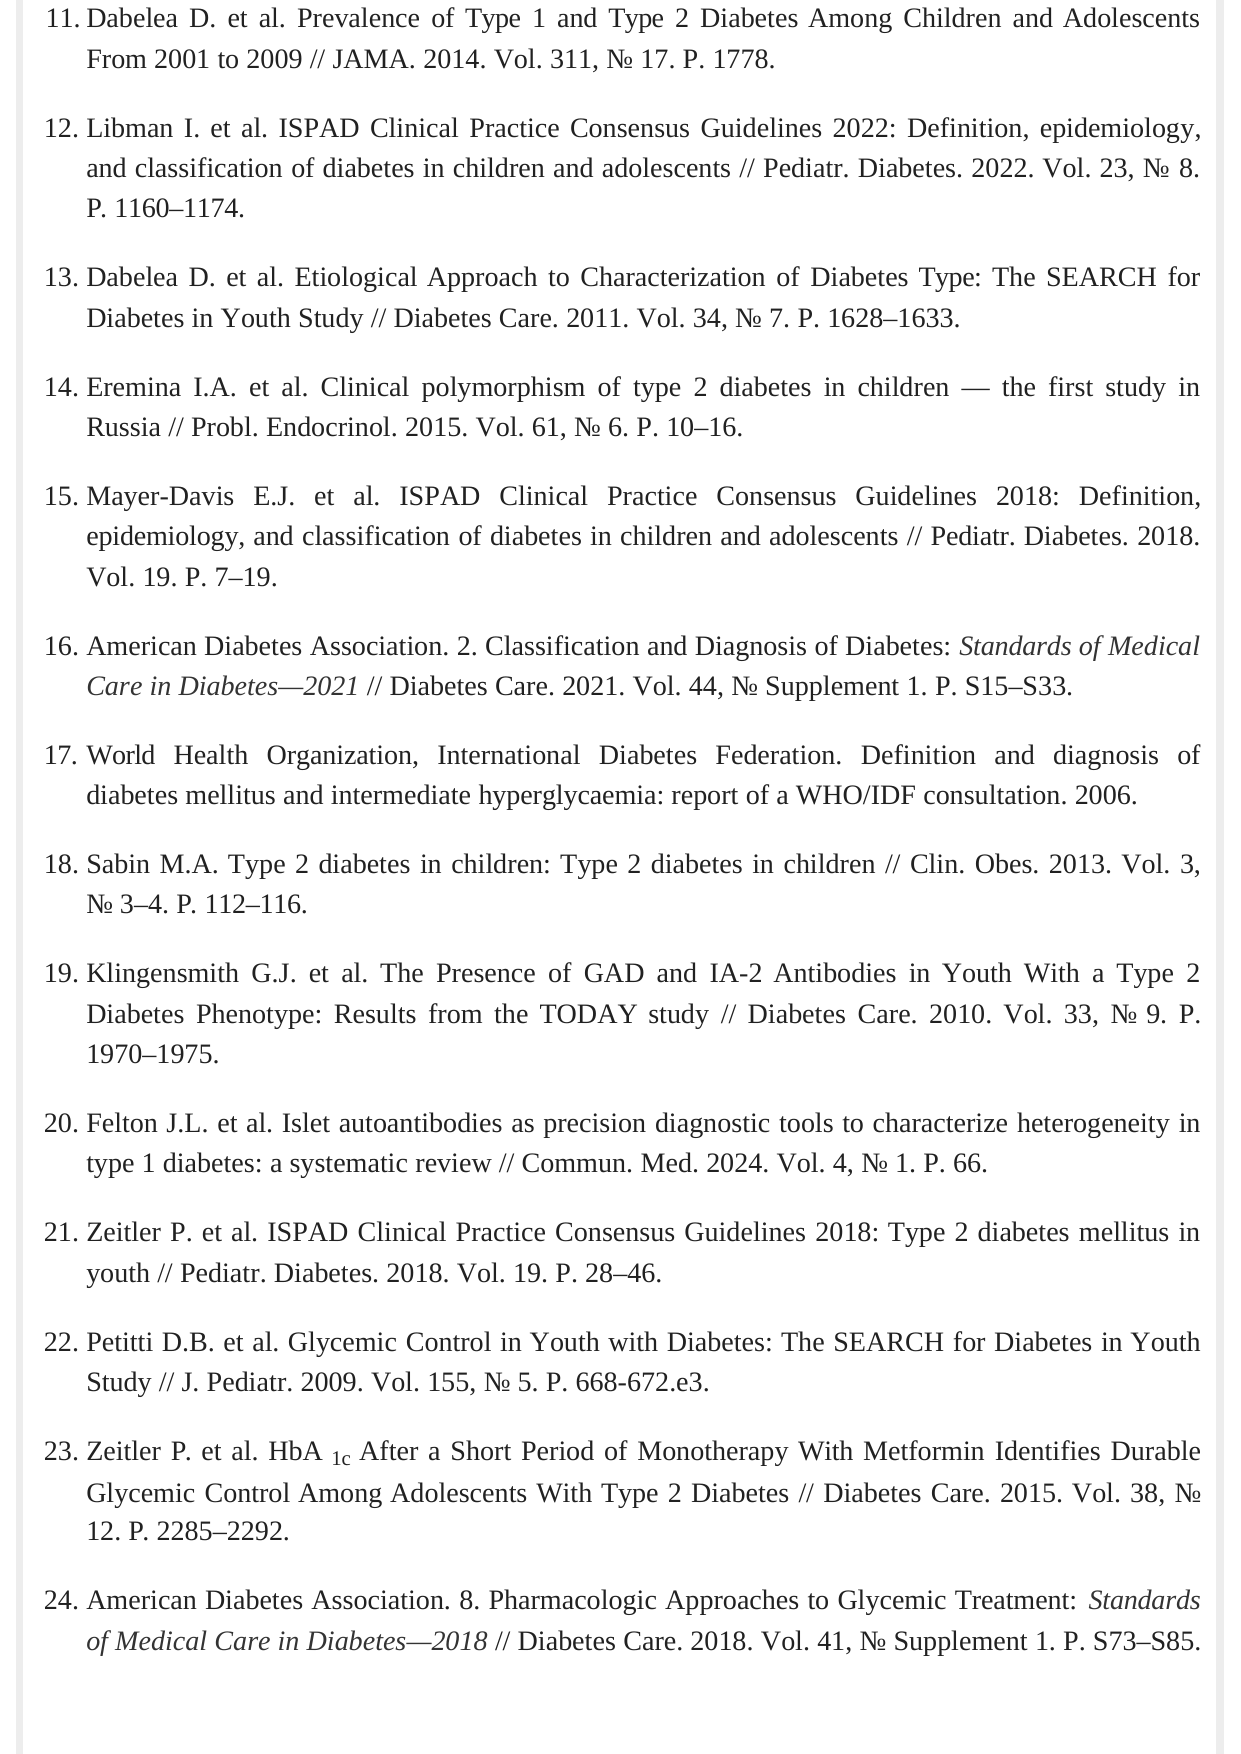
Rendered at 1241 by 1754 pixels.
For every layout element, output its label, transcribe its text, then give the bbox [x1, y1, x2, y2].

list Zeitler P. et al. HbA 1c After a Short Period of Monotherapy With Metformin Identifies Durable Glycemic Control Among Adolescents With Type 2 Diabetes // Diabetes Care. 2015. Vol. 38, № 12. P. 2285–2292. [44, 1434, 1201, 1547]
list Eremina I.A. et al. Clinical polymorphism of type 2 diabetes in children — the first study in Russia // Probl. Endocrinol. 2015. Vol. 61, № 6. P. 10–16. [44, 370, 1201, 442]
list Zeitler P. et al. ISPAD Clinical Practice Consensus Guidelines 2018: Type 2 diabetes mellitus in youth // Pediatr. Diabetes. 2018. Vol. 19. P. 28–46. [44, 1215, 1201, 1288]
list Dabelea D. et al. Etiological Approach to Characterization of Diabetes Type: The SEARCH for Diabetes in Youth Study // Diabetes Care. 2011. Vol. 34, № 7. P. 1628–1633. [44, 260, 1201, 333]
list Sabin M.A. Type 2 diabetes in children: Type 2 diabetes in children // Clin. Obes. 2013. Vol. 3, № 3–4. P. 112–116. [44, 847, 1201, 920]
list Libman I. et al. ISPAD Clinical Practice Consensus Guidelines 2022: Definition, epidemiology, and classification of diabetes in children and adolescents // Pediatr. Diabetes. 2022. Vol. 23, № 8. P. 1160–1174. [44, 111, 1201, 224]
list Dabelea D. et al. Prevalence of Type 1 and Type 2 Diabetes Among Children and Adolescents From 2001 to 2009 // JAMA. 2014. Vol. 311, № 17. P. 1778. [45, 1, 1200, 74]
list Felton J.L. et al. Islet autoantibodies as precision diagnostic tools to characterize heterogeneity in type 1 diabetes: a systematic review // Commun. Med. 2024. Vol. 4, № 1. P. 66. [44, 1106, 1201, 1179]
list American Diabetes Association. 2. Classification and Diagnosis of Diabetes: Standards of Medical Care in Diabetes—2021 // Diabetes Care. 2021. Vol. 44, № Supplement 1. P. S15–S33. [44, 629, 1201, 701]
list American Diabetes Association. 8. Pharmacologic Approaches to Glycemic Treatment: Standards of Medical Care in Diabetes—2018 // Diabetes Care. 2018. Vol. 41, № Supplement 1. P. S73–S85. [44, 1583, 1201, 1656]
list World Health Organization, International Diabetes Federation. Definition and diagnosis of diabetes mellitus and intermediate hyperglycaemia: report of a WHO/IDF consultation. 2006. [44, 738, 1201, 811]
list Petitti D.B. et al. Glycemic Control in Youth with Diabetes: The SEARCH for Diabetes in Youth Study // J. Pediatr. 2009. Vol. 155, № 5. P. 668-672.e3. [44, 1325, 1201, 1397]
list Mayer-Davis E.J. et al. ISPAD Clinical Practice Consensus Guidelines 2018: Definition, epidemiology, and classification of diabetes in children and adolescents // Pediatr. Diabetes. 2018. Vol. 19. P. 7–19. [44, 479, 1201, 592]
list Klingensmith G.J. et al. The Presence of GAD and IA-2 Antibodies in Youth With a Type 2 Diabetes Phenotype: Results from the TODAY study // Diabetes Care. 2010. Vol. 33, № 9. P. 1970–1975. [44, 956, 1201, 1070]
